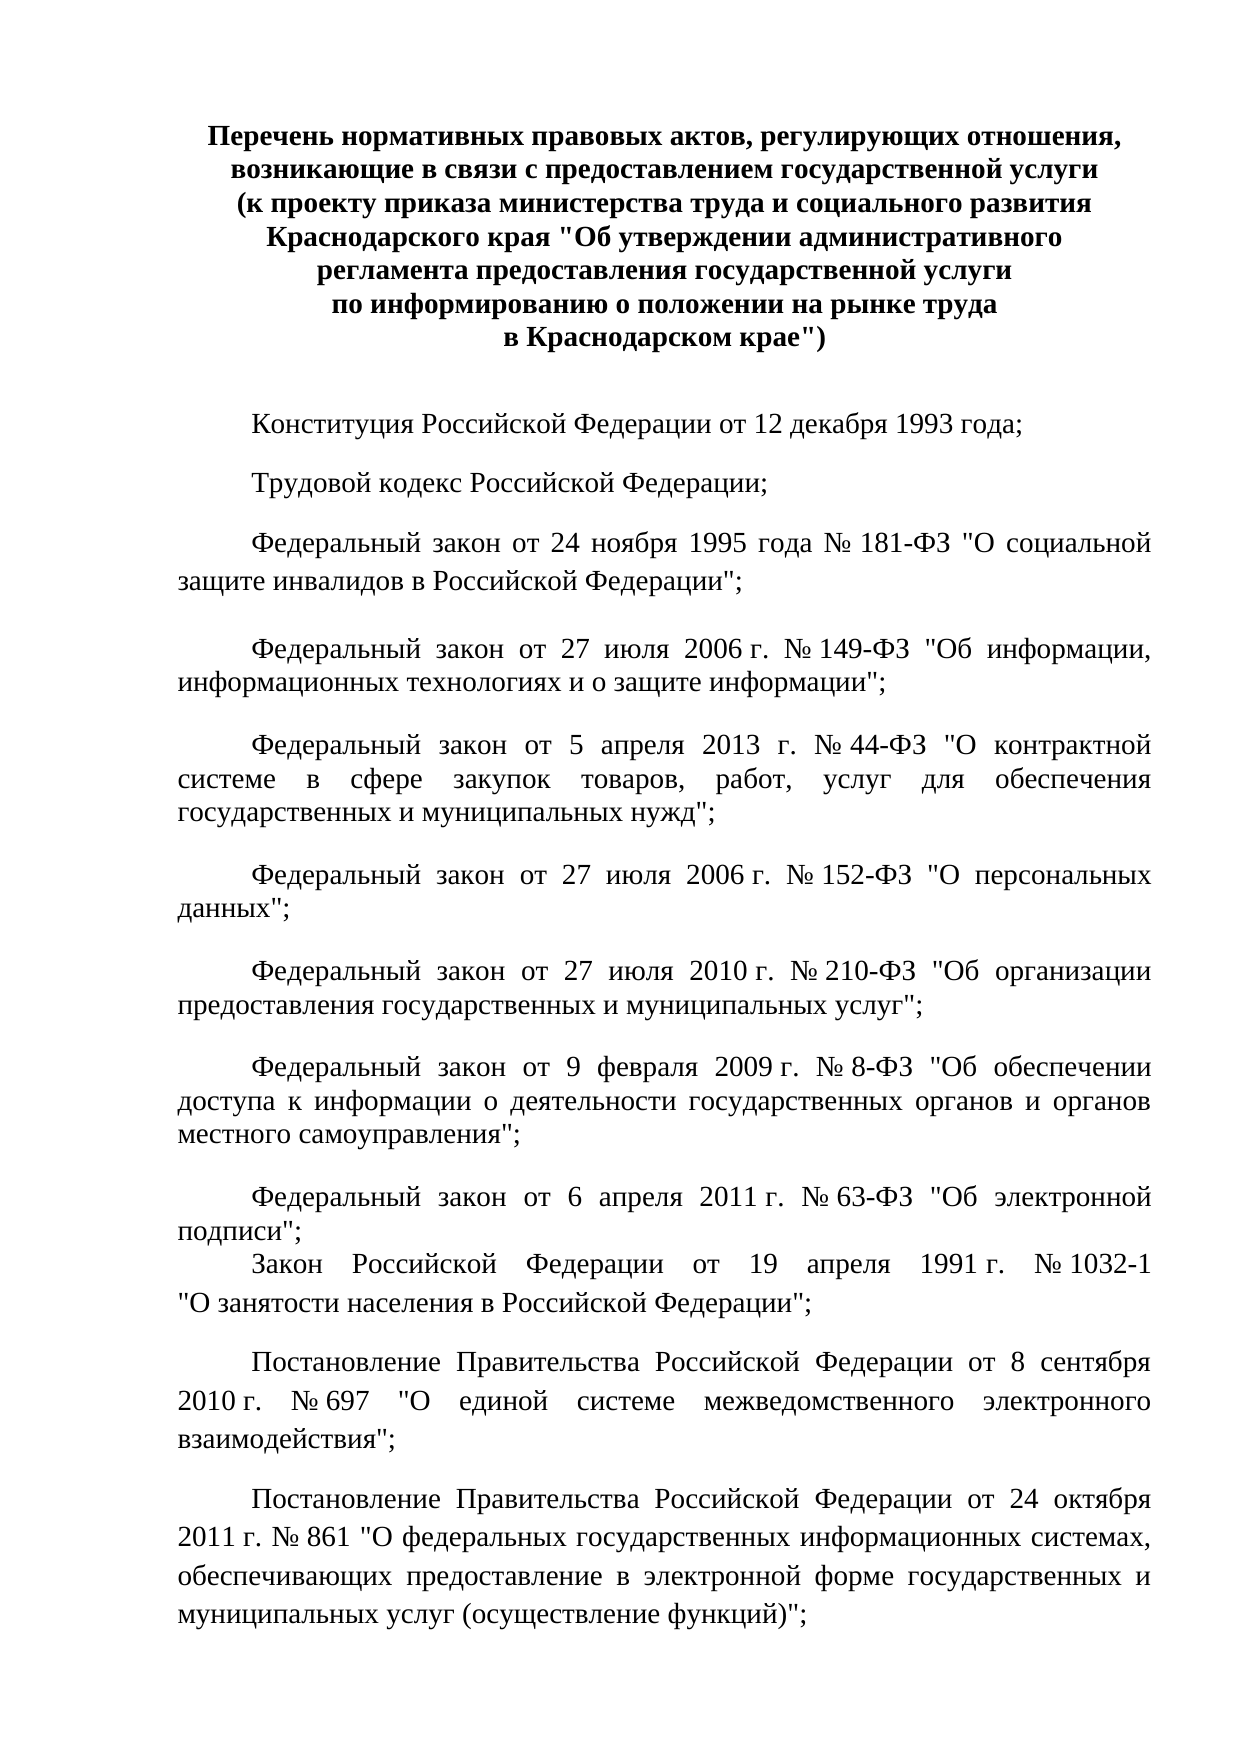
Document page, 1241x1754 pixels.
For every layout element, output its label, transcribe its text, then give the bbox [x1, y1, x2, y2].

text Постановление Правительства Российской Федерации от 8 сентября 2010 г. № 697 "О единой системе межведомственного электронного взаимодействия"; [177, 1344, 1152, 1455]
text Трудовой кодекс Российской Федерации; [177, 465, 1152, 499]
text Федеральный закон от 24 ноября 1995 года № 181-ФЗ "О социальной защите инвалидов в Российской Федерации"; [177, 525, 1152, 597]
text (к проекту приказа министерства труда и социального развития Краснодарского края "Об утверждении административного [177, 185, 1152, 252]
text Закон Российской Федерации от 19 апреля 1991 г. № 1032-1 "О занятости населения в Российской Федерации"; [177, 1246, 1152, 1318]
text по информированию о положении на рынке труда [177, 286, 1152, 319]
text Федеральный закон от 9 февраля 2009 г. № 8-ФЗ "Об обеспечении доступа к информации о деятельности государственных органов и органов местного самоуправления"; [177, 1049, 1152, 1150]
text Постановление Правительства Российской Федерации от 24 октября 2011 г. № 861 "О федеральных государственных информационных системах, обеспечивающих предоставление в электронной форме государственных и муниципальных услуг (осуществление функций)"; [177, 1481, 1152, 1630]
text Федеральный закон от 27 июля 2006 г. № 149-ФЗ "Об информации, информационных технологиях и о защите информации"; [177, 631, 1152, 698]
text регламента предоставления государственной услуги [177, 252, 1152, 286]
text Перечень нормативных правовых актов, регулирующих отношения, возникающие в связи с предоставлением государственной услуги [177, 118, 1152, 185]
text Федеральный закон от 5 апреля 2013 г. № 44-ФЗ "О контрактной системе в сфере закупок товаров, работ, услуг для обеспечения государственных и муниципальных нужд"; [177, 727, 1152, 828]
text Федеральный закон от 6 апреля 2011 г. № 63-ФЗ "Об электронной подписи"; [177, 1179, 1152, 1246]
text Федеральный закон от 27 июля 2006 г. № 152-ФЗ "О персональных данных"; [177, 857, 1152, 924]
text Федеральный закон от 27 июля 2010 г. № 210-ФЗ "Об организации предоставления государственных и муниципальных услуг"; [177, 953, 1152, 1020]
text в Краснодарском крае") [177, 319, 1152, 353]
text Конституция Российской Федерации от 12 декабря 1993 года; [177, 406, 1152, 439]
